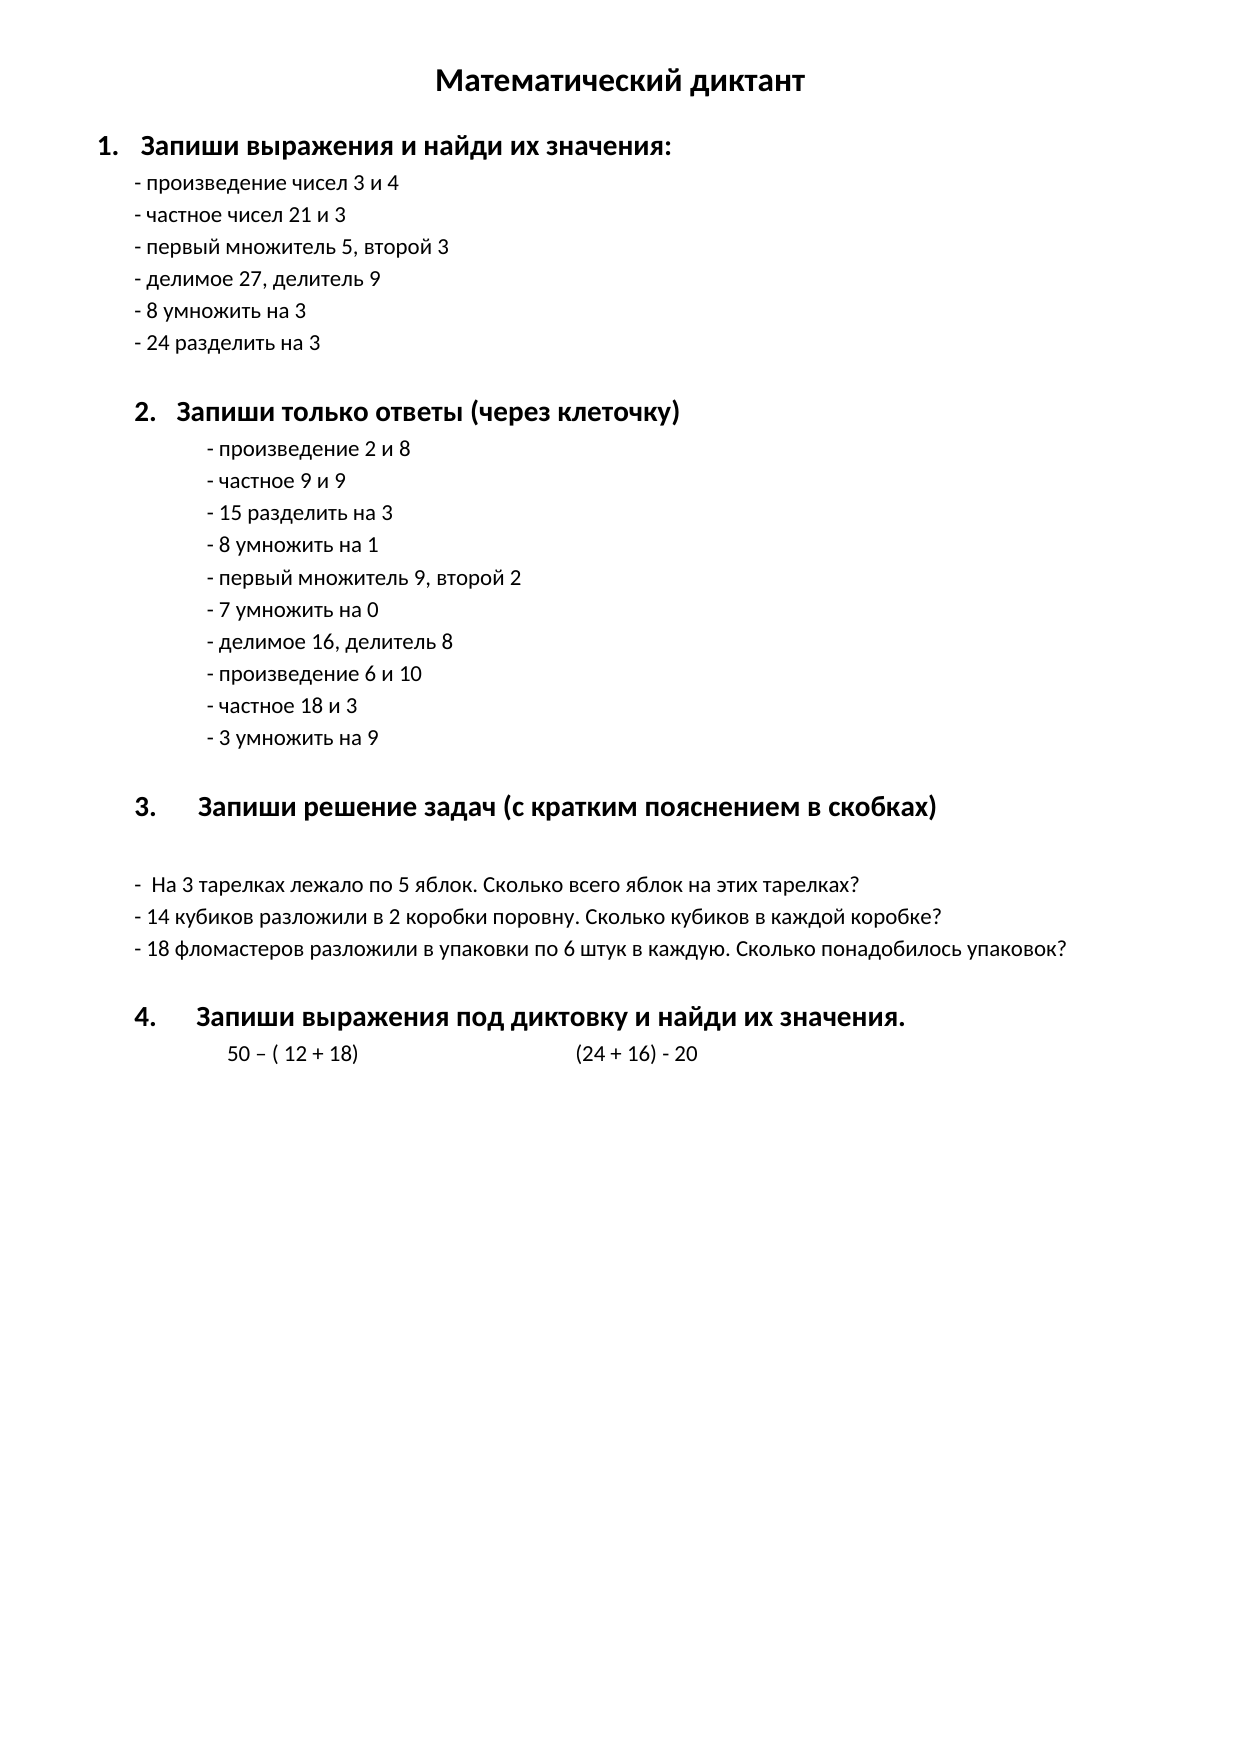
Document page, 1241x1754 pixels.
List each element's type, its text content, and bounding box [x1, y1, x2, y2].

list - 3 умножить на 9 [134, 723, 1181, 752]
list - 8 умножить на 3 [134, 296, 1181, 324]
list - 15 разделить на 3 [134, 498, 1181, 526]
list Запиши решение задач (с кратким пояснением в скобках) [134, 788, 1181, 823]
list - частное 18 и 3 [134, 691, 1181, 719]
list 50 – ( 12 + 18) (24 + 16) - 20 [134, 1039, 1181, 1067]
list - 7 умножить на 0 [134, 595, 1181, 623]
list - первый множитель 5, второй 3 [134, 232, 1181, 260]
list - частное 9 и 9 [134, 466, 1181, 494]
list Запиши выражения и найди их значения: [97, 127, 1181, 162]
list - делимое 27, делитель 9 [134, 264, 1181, 292]
list 4. Запиши выражения под диктовку и найди их значения. [134, 998, 1181, 1034]
list - На 3 тарелках лежало по 5 яблок. Сколько всего яблок на этих тарелках? [134, 870, 1181, 898]
text Математический диктант [59, 59, 1181, 100]
list - произведение чисел 3 и 4 [134, 168, 1181, 196]
list - частное чисел 21 и 3 [134, 200, 1181, 228]
list - 8 умножить на 1 [134, 530, 1181, 558]
list 2. Запиши только ответы (через клеточку) [134, 393, 1181, 428]
list - 18 фломастеров разложили в упаковки по 6 штук в каждую. Сколько понадобилось упаковок? [134, 934, 1181, 962]
list - 24 разделить на 3 [134, 328, 1181, 357]
list - первый множитель 9, второй 2 [134, 563, 1181, 591]
list - произведение 6 и 10 [134, 659, 1181, 687]
list - 14 кубиков разложили в 2 коробки поровну. Сколько кубиков в каждой коробке? [134, 902, 1181, 930]
list - произведение 2 и 8 [134, 434, 1181, 462]
list - делимое 16, делитель 8 [134, 627, 1181, 655]
